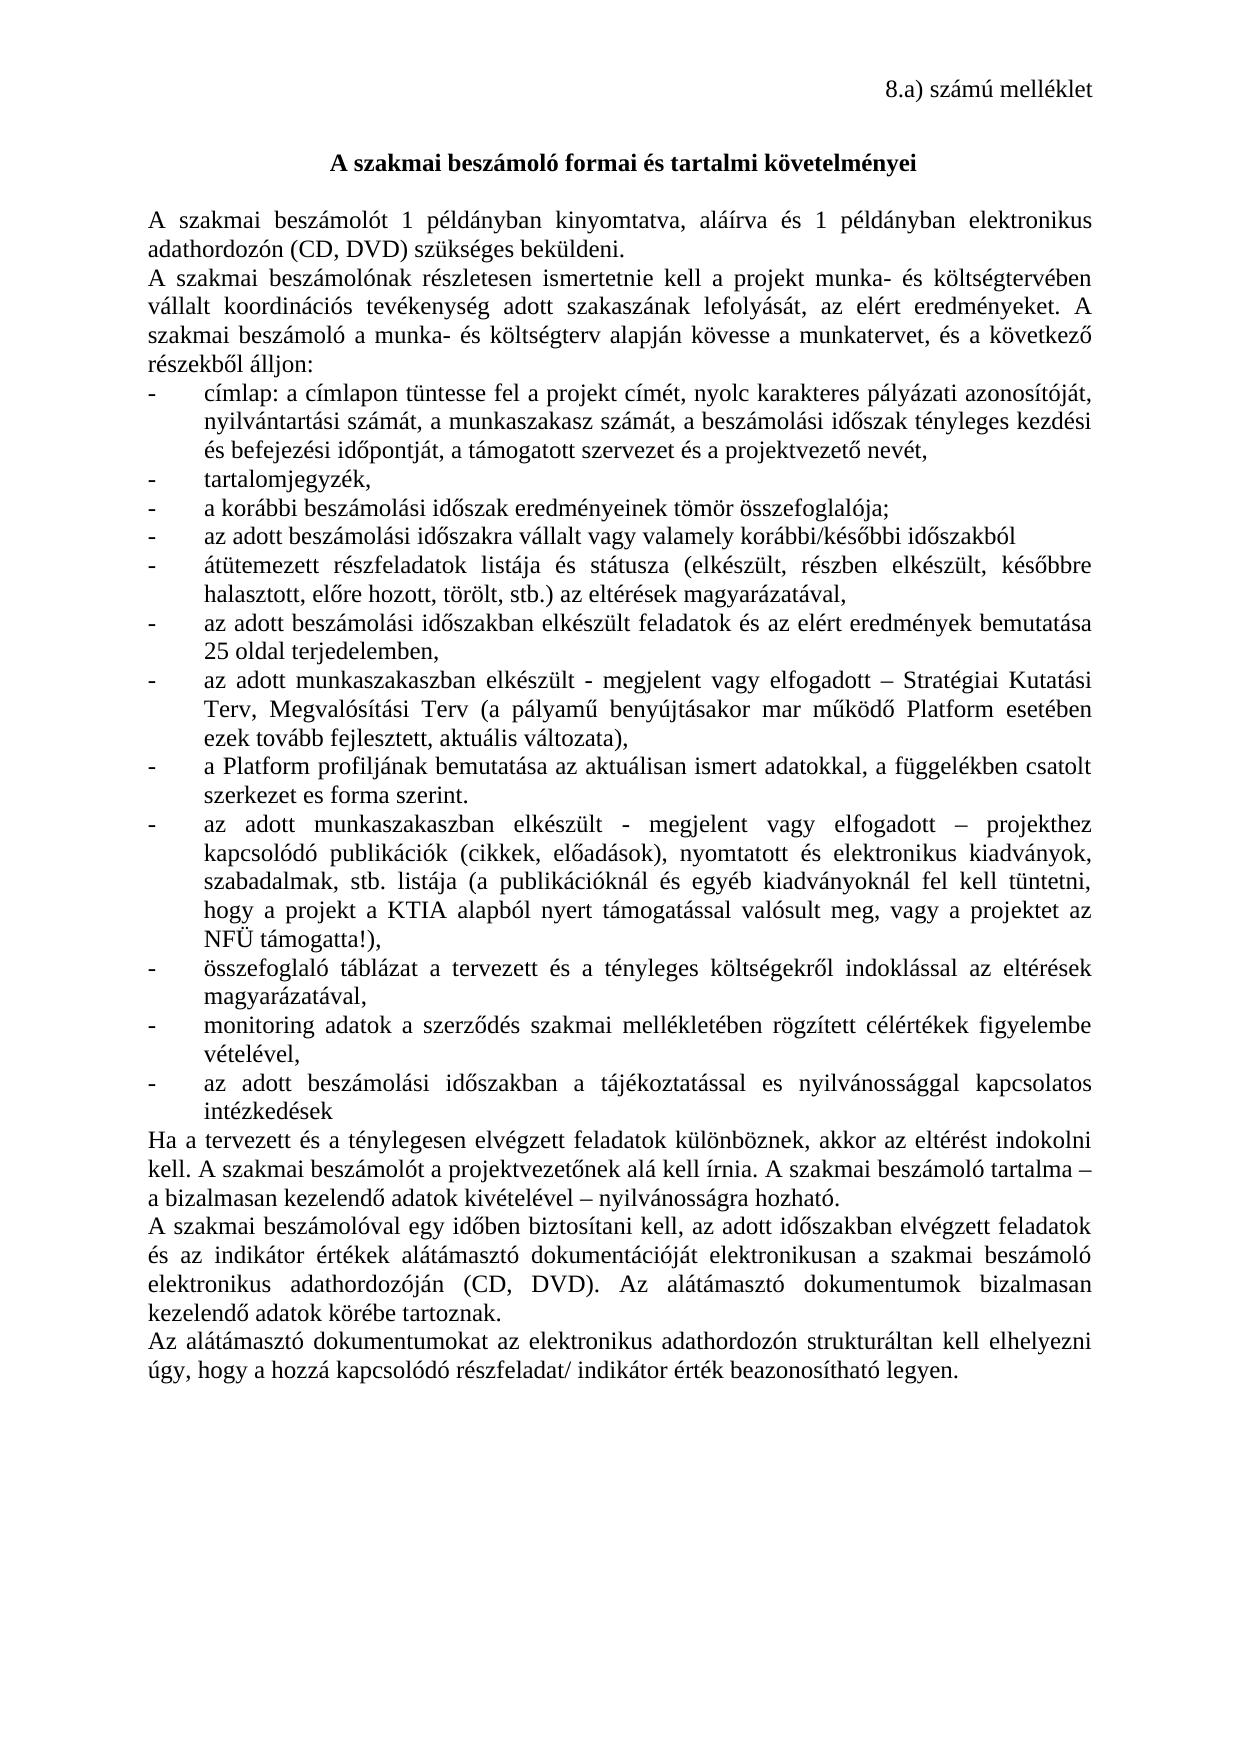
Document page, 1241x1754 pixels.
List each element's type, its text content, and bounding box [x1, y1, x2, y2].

text A szakmai beszámolóval egy időben biztosítani kell, az adott időszakban elvégzett feladatok és az indikátor értékek alátámasztó dokumentációját elektronikusan a szakmai beszámoló elektronikus adathordozóján (CD, DVD). Az alátámasztó dokumentumok bizalmasan kezelendő adatok körébe tartoznak. [148, 1211, 1093, 1326]
list az adott munkaszakaszban elkészült - megjelent vagy elfogadott – Stratégiai Kutatási Terv, Megvalósítási Terv (a pályamű benyújtásakor mar működő Platform esetében ezek tovább fejlesztett, aktuális változata), [148, 665, 1093, 751]
list a Platform profiljának bemutatása az aktuálisan ismert adatokkal, a függelékben csatolt szerkezet es forma szerint. [148, 751, 1093, 809]
text Ha a tervezett és a ténylegesen elvégzett feladatok különböznek, akkor az eltérést indokolni kell. A szakmai beszámolót a projektvezetőnek alá kell írnia. A szakmai beszámoló tartalma – a bizalmasan kezelendő adatok kivételével – nyilvánosságra hozható. [148, 1125, 1093, 1211]
text Az alátámasztó dokumentumokat az elektronikus adathordozón strukturáltan kell elhelyezni úgy, hogy a hozzá kapcsolódó részfeladat/ indikátor érték beazonosítható legyen. [148, 1326, 1093, 1384]
list címlap: a címlapon tüntesse fel a projekt címét, nyolc karakteres pályázati azonosítóját, nyilvántartási számát, a munkaszakasz számát, a beszámolási időszak tényleges kezdési és befejezési időpontját, a támogatott szervezet és a projektvezető nevét, [148, 378, 1093, 464]
list az adott beszámolási időszakra vállalt vagy valamely korábbi/későbbi időszakból [148, 521, 1093, 550]
text A szakmai beszámoló formai és tartalmi követelményei [148, 148, 1093, 176]
list összefoglaló táblázat a tervezett és a tényleges költségekről indoklással az eltérések magyarázatával, [148, 953, 1093, 1010]
list monitoring adatok a szerződés szakmai mellékletében rögzített célértékek figyelembe vételével, [148, 1010, 1093, 1068]
list az adott beszámolási időszakban elkészült feladatok és az elért eredmények bemutatása 25 oldal terjedelemben, [148, 608, 1093, 665]
list átütemezett részfeladatok listája és státusza (elkészült, részben elkészült, későbbre halasztott, előre hozott, törölt, stb.) az eltérések magyarázatával, [148, 550, 1093, 608]
list az adott munkaszakaszban elkészült - megjelent vagy elfogadott – projekthez kapcsolódó publikációk (cikkek, előadások), nyomtatott és elektronikus kiadványok, szabadalmak, stb. listája (a publikációknál és egyéb kiadványoknál fel kell tüntetni, hogy a projekt a KTIA alapból nyert támogatással valósult meg, vagy a projektet az NFÜ támogatta!), [148, 809, 1093, 953]
text A szakmai beszámolónak részletesen ismertetnie kell a projekt munka- és költségtervében vállalt koordinációs tevékenység adott szakaszának lefolyását, az elért eredményeket. A szakmai beszámoló a munka- és költségterv alapján kövesse a munkatervet, és a következő részekből álljon: [148, 263, 1093, 378]
list tartalomjegyzék, [148, 464, 1093, 493]
list a korábbi beszámolási időszak eredményeinek tömör összefoglalója; [148, 493, 1093, 521]
list az adott beszámolási időszakban a tájékoztatással es nyilvánossággal kapcsolatos intézkedések [148, 1068, 1093, 1125]
text A szakmai beszámolót 1 példányban kinyomtatva, aláírva és 1 példányban elektronikus adathordozón (CD, DVD) szükséges beküldeni. [148, 205, 1093, 263]
